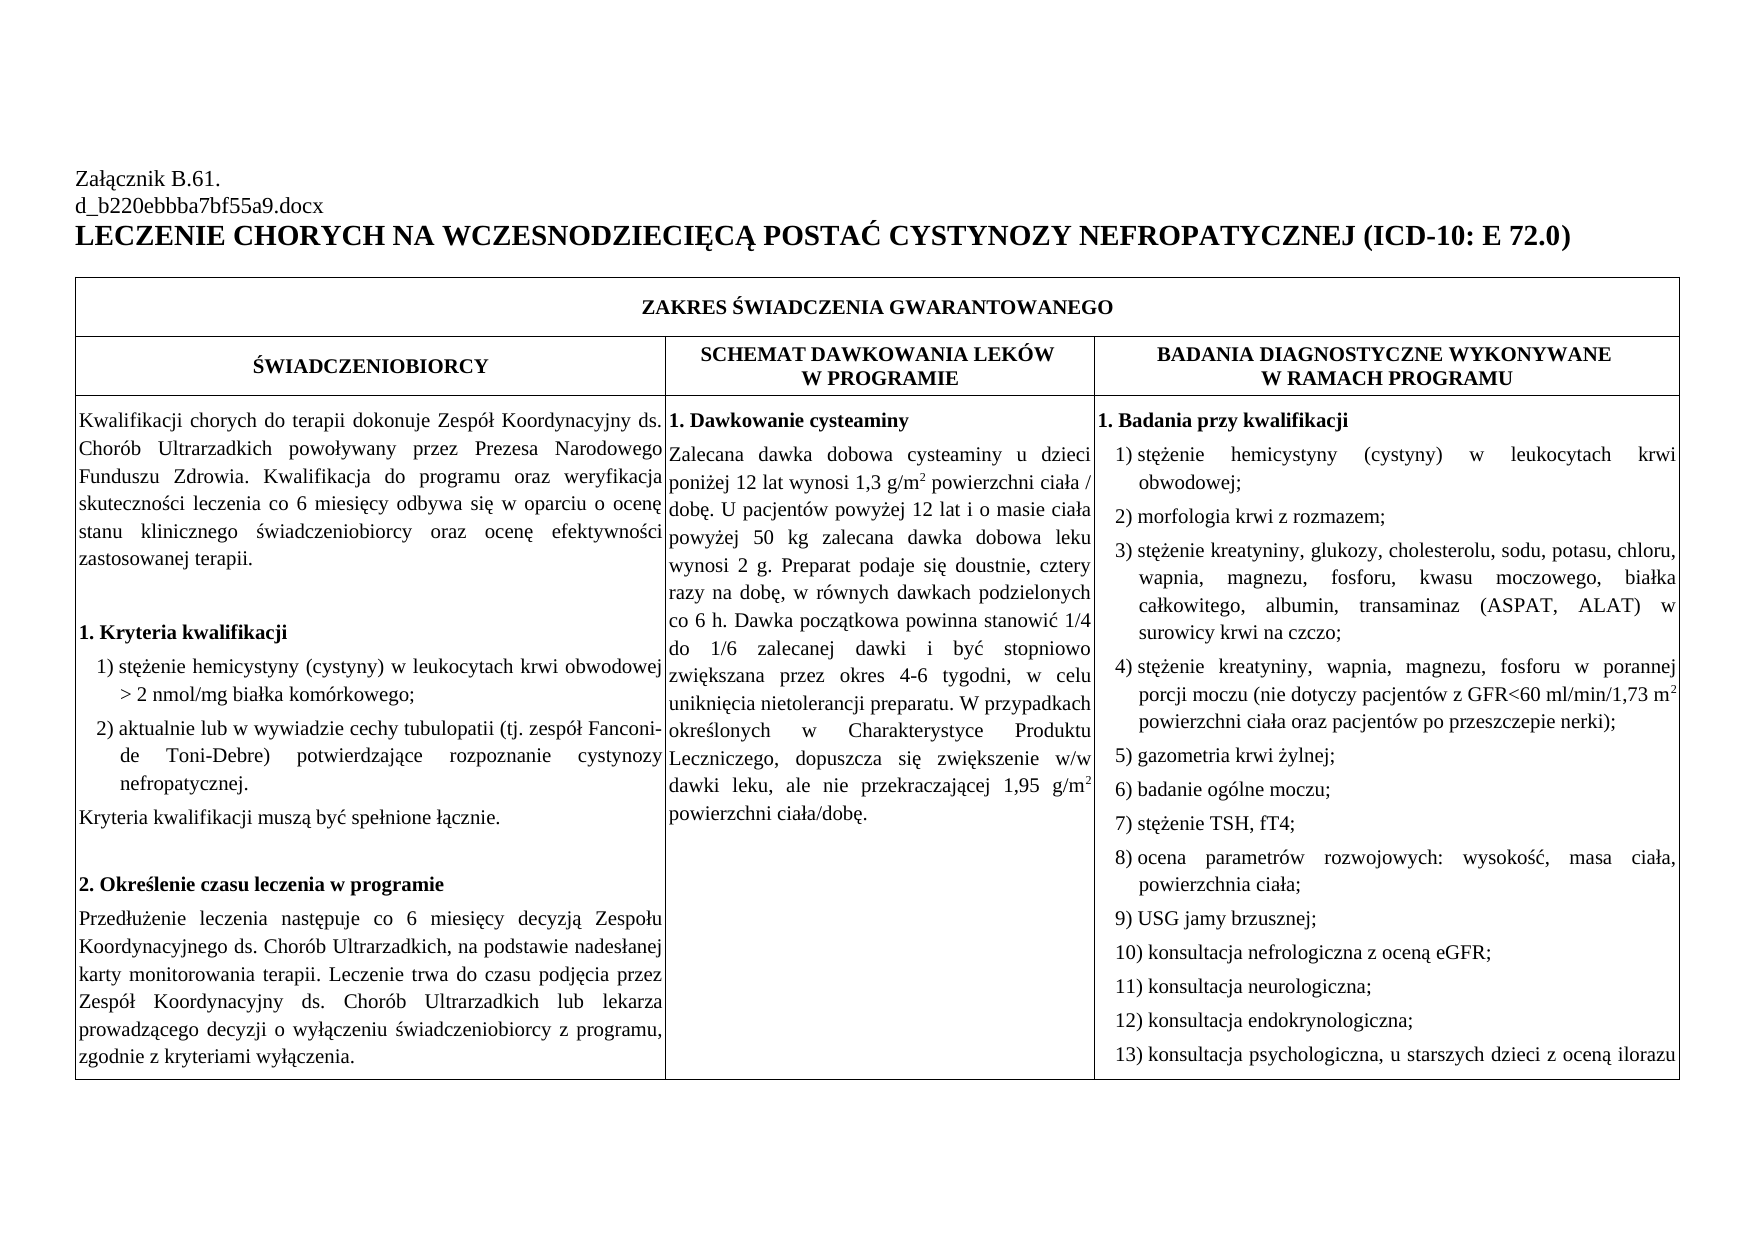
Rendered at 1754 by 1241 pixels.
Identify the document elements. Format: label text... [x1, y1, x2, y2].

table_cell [76, 396, 665, 1078]
text LECZENIE CHORYCH NA WCZESNODZIECIĘCĄ POSTAĆ CYSTYNOZY NEFROPATYCZNEJ (ICD-10: E 72.0) [75, 218, 1679, 252]
table_cell SCHEMAT DAWKOWANIA LEKÓW W PROGRAMIE [666, 337, 1094, 395]
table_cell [1095, 396, 1679, 1078]
text Załącznik B.61. [75, 165, 1679, 192]
table_header ZAKRES ŚWIADCZENIA GWARANTOWANEGO [76, 278, 1679, 336]
table_cell ŚWIADCZENIOBIORCY [76, 337, 665, 395]
table_cell BADANIA DIAGNOSTYCZNE WYKONYWANE W RAMACH PROGRAMU [1095, 337, 1679, 395]
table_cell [666, 396, 1094, 1078]
